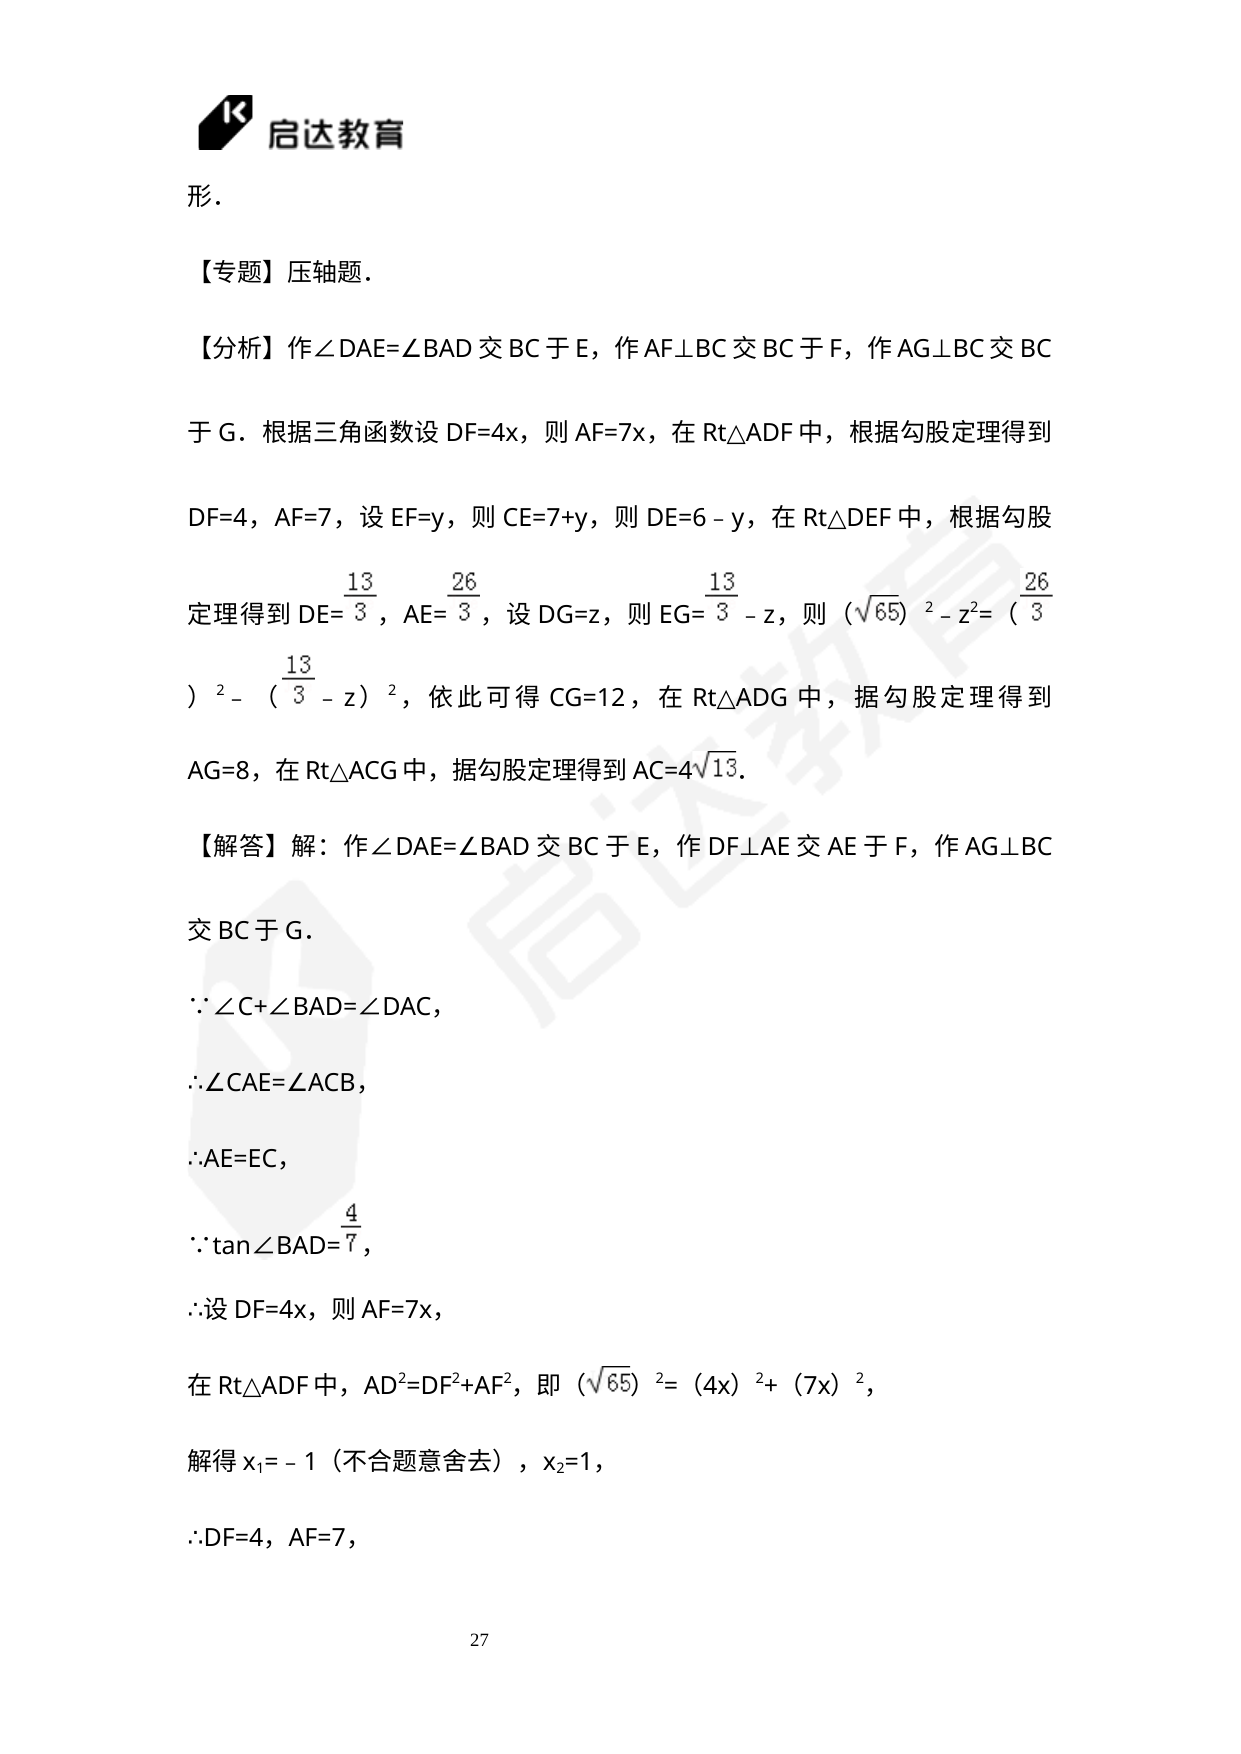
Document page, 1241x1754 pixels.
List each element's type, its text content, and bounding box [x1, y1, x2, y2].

text ∴AE=EC， [187, 1124, 1053, 1189]
text 【解答】解：作∠DAE=∠BAD交BC于E，作DF⊥AE交AE于F，作AG⊥BC交BC于G． [187, 812, 1053, 961]
text ∴∠CAE=∠ACB， [187, 1048, 1053, 1113]
text ∴设DF=4x，则AF=7x， [187, 1276, 1053, 1341]
text 在Rt△ADF中，AD2=DF2+AF2，即（）2=（4x）2+（7x）2， [187, 1351, 1053, 1416]
picture [692, 751, 737, 780]
text ∵tan∠BAD=， [187, 1200, 1053, 1265]
picture [340, 1199, 362, 1255]
picture [586, 1366, 631, 1395]
picture [198, 95, 404, 150]
picture [447, 568, 480, 624]
picture [343, 568, 377, 624]
text ∵∠C+∠BAD=∠DAC， [187, 972, 1053, 1037]
text 【分析】作∠DAE=∠BAD交BC于E，作AF⊥BC交BC于F，作AG⊥BC交BC于G．根据三角函数设DF=4x，则AF=7x，在Rt△ADF中，根据勾股定理得到DF=4，AF=7，设EF=y，则CE=7+y，则DE=6﹣y，在Rt△DEF中，根据勾股定理得到DE=，AE=，设DG=z，则EG=﹣z，则（）2﹣z2=（）2﹣（﹣z）2，依此可得CG=12，在Rt△ADG中，据勾股定理得到AG=8，在Rt△ACG中，据勾股定理得到AC=4． [187, 314, 1053, 801]
picture [282, 651, 315, 707]
text 解得x1=﹣1（不合题意舍去），x2=1， [187, 1427, 1053, 1492]
picture [854, 595, 899, 624]
text 【考点】勾股定理；角平分线的性质；等腰三角形的判定与性质；解直角三角形． [187, 162, 1053, 227]
picture [705, 568, 738, 624]
text 【专题】压轴题． [187, 238, 1053, 303]
text ∴DF=4，AF=7， [187, 1503, 1053, 1568]
picture [1020, 568, 1053, 624]
